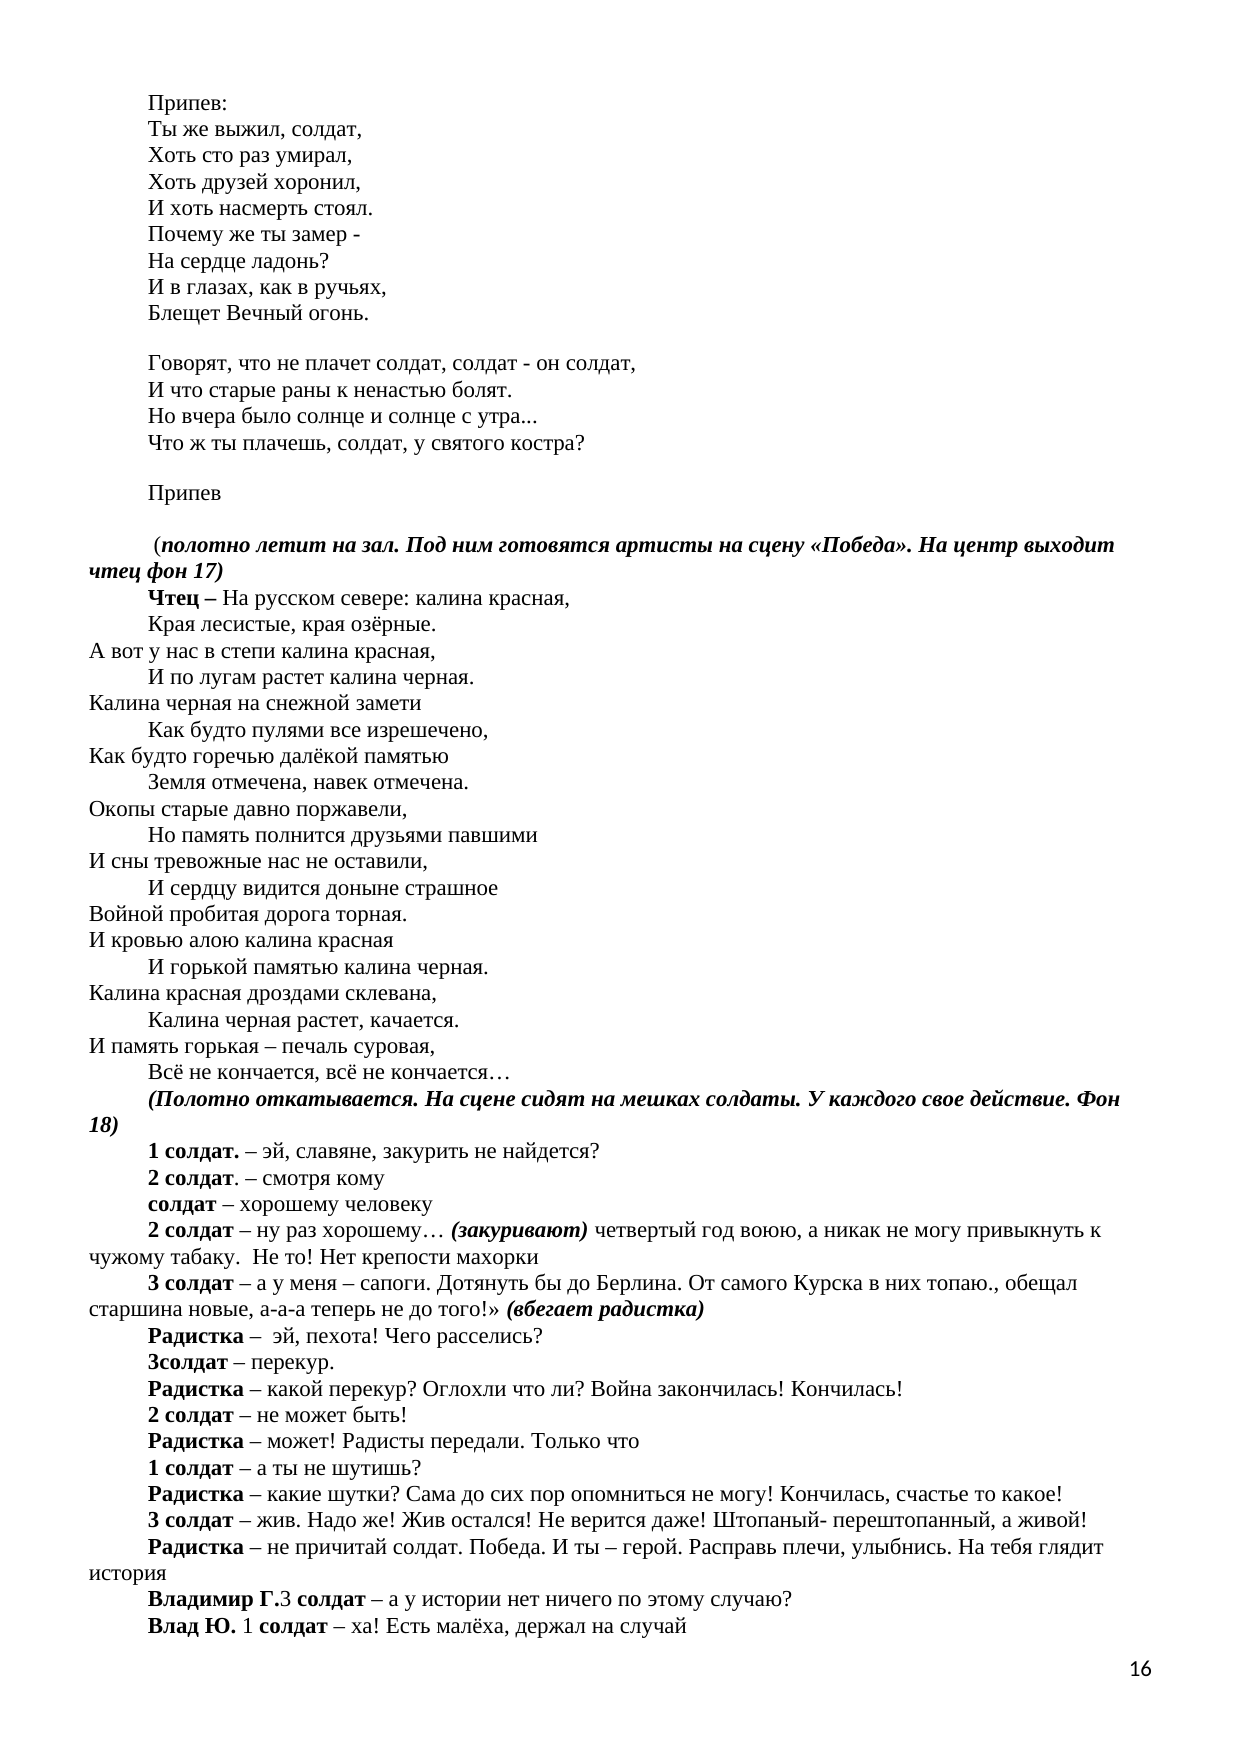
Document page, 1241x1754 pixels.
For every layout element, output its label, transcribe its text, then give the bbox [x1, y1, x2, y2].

text Ты же выжил, солдат, [148, 115, 1152, 141]
text 1 солдат. – эй, славяне, закурить не найдется? [88, 1137, 1152, 1164]
text Влад Ю. 1 солдат – ха! Есть малёха, держал на случай [88, 1612, 1152, 1638]
text 3 солдат – а у меня – сапоги. Дотянуть бы до Берлина. От самого Курска в них топаю., обещал старшина новые, а-а-а теперь не до того!» (вбегает радистка) [88, 1269, 1152, 1322]
text 2 солдат. – смотря кому [88, 1164, 1152, 1190]
text Земля отмечена, навек отмечена. Окопы старые давно поржавели, [88, 768, 1152, 821]
text 2 солдат – ну раз хорошему… (закуривают) четвертый год воюю, а никак не могу привыкнуть к чужому табаку. Не то! Нет крепости махорки [88, 1216, 1152, 1269]
text 2 солдат – не может быть! [88, 1401, 1152, 1427]
text (полотно летит на зал. Под ним готовятся артисты на сцену «Победа». На центр выходит чтец фон 17) [88, 531, 1152, 584]
text Припев: [148, 89, 1152, 115]
text 1 солдат – а ты не шутишь? [88, 1454, 1152, 1480]
text И что старые раны к ненастью болят. [148, 376, 1152, 402]
text 3солдат – перекур. [88, 1348, 1152, 1374]
text И хоть насмерть стоял. [148, 194, 1152, 220]
text Хоть сто раз умирал, [148, 141, 1152, 168]
text Как будто пулями все изрешечено, Как будто горечью далёкой памятью [88, 716, 1152, 768]
text Радистка – какие шутки? Сама до сих пор опомниться не могу! Кончилась, счастье то какое! [88, 1480, 1152, 1506]
text Блещет Вечный огонь. [148, 299, 1152, 326]
text 3 солдат – жив. Надо же! Жив остался! Не верится даже! Штопаный- перештопанный, а живой! [88, 1506, 1152, 1533]
text Радистка – эй, пехота! Чего расселись? [88, 1322, 1152, 1348]
text Почему же ты замер - [148, 220, 1152, 247]
text Припев [148, 478, 1152, 505]
text Всё не кончается, всё не кончается… [88, 1058, 1152, 1085]
text Хоть друзей хоронил, [148, 168, 1152, 194]
text Радистка – может! Радисты передали. Только что [88, 1427, 1152, 1454]
text Что ж ты плачешь, солдат, у святого костра? [148, 428, 1152, 455]
text Радистка – какой перекур? Оглохли что ли? Война закончилась! Кончилась! [88, 1374, 1152, 1401]
text И по лугам растет калина черная. Калина черная на снежной замети [88, 663, 1152, 716]
text И сердцу видится доныне страшное Войной пробитая дорога торная. И кровью алою калина красная [88, 874, 1152, 953]
text Радистка – не причитай солдат. Победа. И ты – герой. Расправь плечи, улыбнись. На тебя глядит история [88, 1533, 1152, 1585]
text (Полотно откатывается. На сцене сидят на мешках солдаты. У каждого свое действие. Фон 18) [88, 1085, 1152, 1137]
text Но память полнится друзьями павшими И сны тревожные нас не оставили, [88, 821, 1152, 874]
text Владимир Г.3 солдат – а у истории нет ничего по этому случаю? [88, 1585, 1152, 1612]
text Калина черная растет, качается. И память горькая – печаль суровая, [88, 1006, 1152, 1058]
text И в глазах, как в ручьях, [148, 273, 1152, 299]
text Края лесистые, края озёрные. А вот у нас в степи калина красная, [88, 610, 1152, 663]
text солдат – хорошему человеку [88, 1190, 1152, 1216]
text Чтец – На русском севере: калина красная, [88, 584, 1152, 610]
text На сердце ладонь? [148, 247, 1152, 273]
text Говорят, что не плачет солдат, солдат - он солдат, [148, 349, 1152, 376]
text Но вчера было солнце и солнце с утра... [148, 402, 1152, 428]
text И горькой памятью калина черная. Калина красная дроздами склевана, [88, 953, 1152, 1006]
